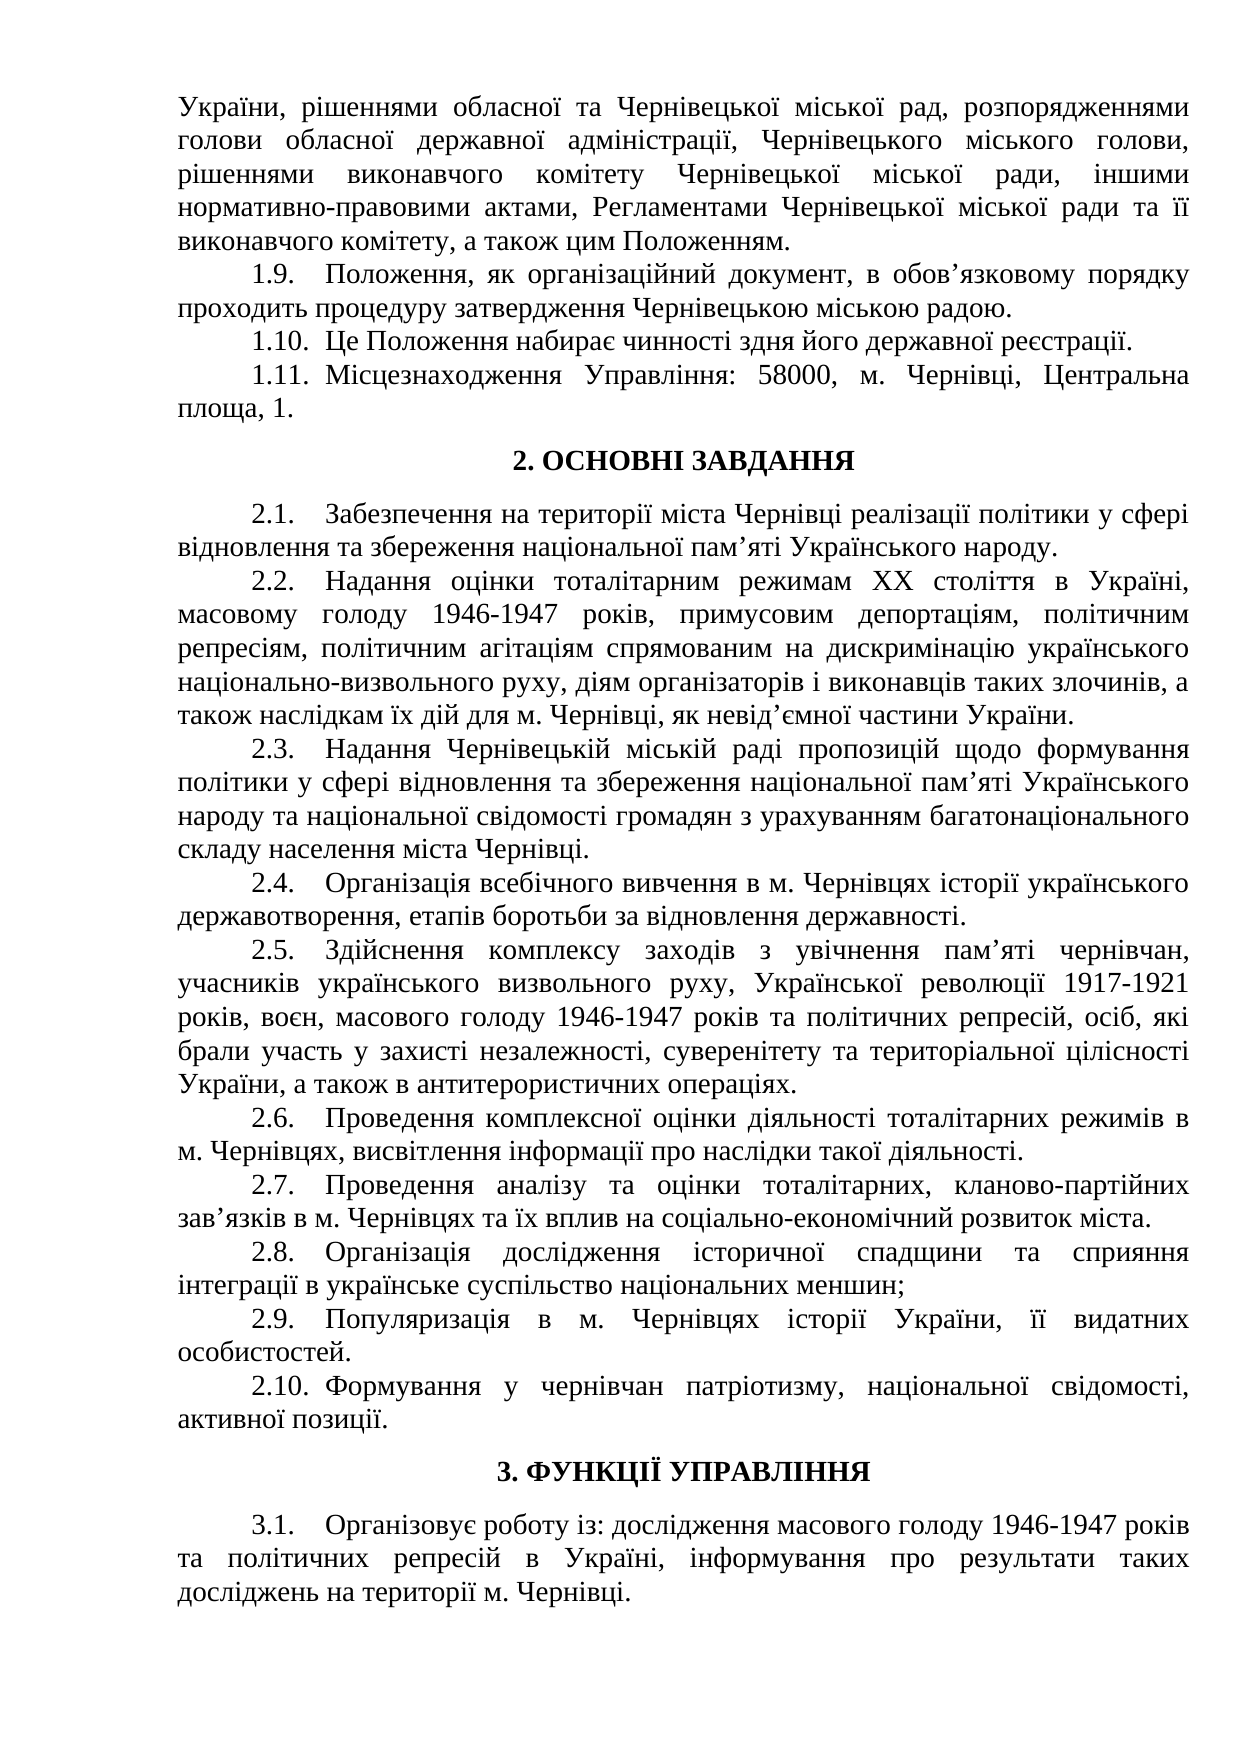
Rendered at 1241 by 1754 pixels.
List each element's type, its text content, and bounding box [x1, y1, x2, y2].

text 2.2. Надання оцінки тоталітарним режимам XX століття в Україні, масовому голоду 1946-1947 років, примусовим депортаціям, політичним репресіям, політичним агітаціям спрямованим на дискримінацію українського національно-визвольного руху, діям організаторів і виконавців таких злочинів, а також наслідкам їх дій для м. Чернівці, як невід’ємної частини України. [177, 563, 1190, 731]
text 2.1. Забезпечення на території міста Чернівці реалізації політики у сфері відновлення та збереження національної пам’яті Українського народу. [177, 496, 1190, 563]
text 2.6. Проведення комплексної оцінки діяльності тоталітарних режимів в м. Чернівцях, висвітлення інформації про наслідки такої діяльності. [177, 1100, 1190, 1167]
text 1.9. Положення, як організаційний документ, в обов’язковому порядку проходить процедуру затвердження Чернівецькою міською радою. [177, 256, 1190, 323]
text 3. ФУНКЦІЇ УПРАВЛІННЯ [177, 1454, 1190, 1488]
text 3.1. Організовує роботу із: дослідження масового голоду 1946-1947 років та політичних репресій в Україні, інформування про результати таких досліджень на території м. Чернівці. [177, 1507, 1190, 1608]
text 2.3. Надання Чернівецькій міській раді пропозицій щодо формування політики у сфері відновлення та збереження національної пам’яті Українського народу та національної свідомості громадян з урахуванням багатонаціонального складу населення міста Чернівці. [177, 731, 1190, 865]
text 2.5. Здійснення комплексу заходів з увічнення пам’яті чернівчан, учасників українського визвольного руху, Української революції 1917-1921 років, воєн, масового голоду 1946-1947 років та політичних репресій, осіб, які брали участь у захисті незалежності, суверенітету та територіальної цілісності України, а також в антитерористичних операціях. [177, 932, 1190, 1100]
text 2.7. Проведення аналізу та оцінки тоталітарних, кланово-партійних зав’язків в м. Чернівцях та їх вплив на соціально-економічний розвиток міста. [177, 1167, 1190, 1234]
text 1.11. Місцезнаходження Управління: 58000, м. Чернівці, Центральна площа, 1. [177, 357, 1190, 424]
text 1.10. Це Положення набирає чинності здня його державної реєстрації. [177, 323, 1190, 357]
text 2.4. Організація всебічного вивчення в м. Чернівцях історії українського державотворення, етапів боротьби за відновлення державності. [177, 865, 1190, 932]
text 2.10. Формування у чернівчан патріотизму, національної свідомості, активної позиції. [177, 1368, 1190, 1435]
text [177, 89, 1190, 256]
text 2.9. Популяризація в м. Чернівцях історії України, її видатних особистостей. [177, 1301, 1190, 1368]
text 2. ОСНОВНІ ЗАВДАННЯ [177, 443, 1190, 477]
text 2.8. Організація дослідження історичної спадщини та сприяння інтеграції в українське суспільство національних меншин; [177, 1234, 1190, 1301]
